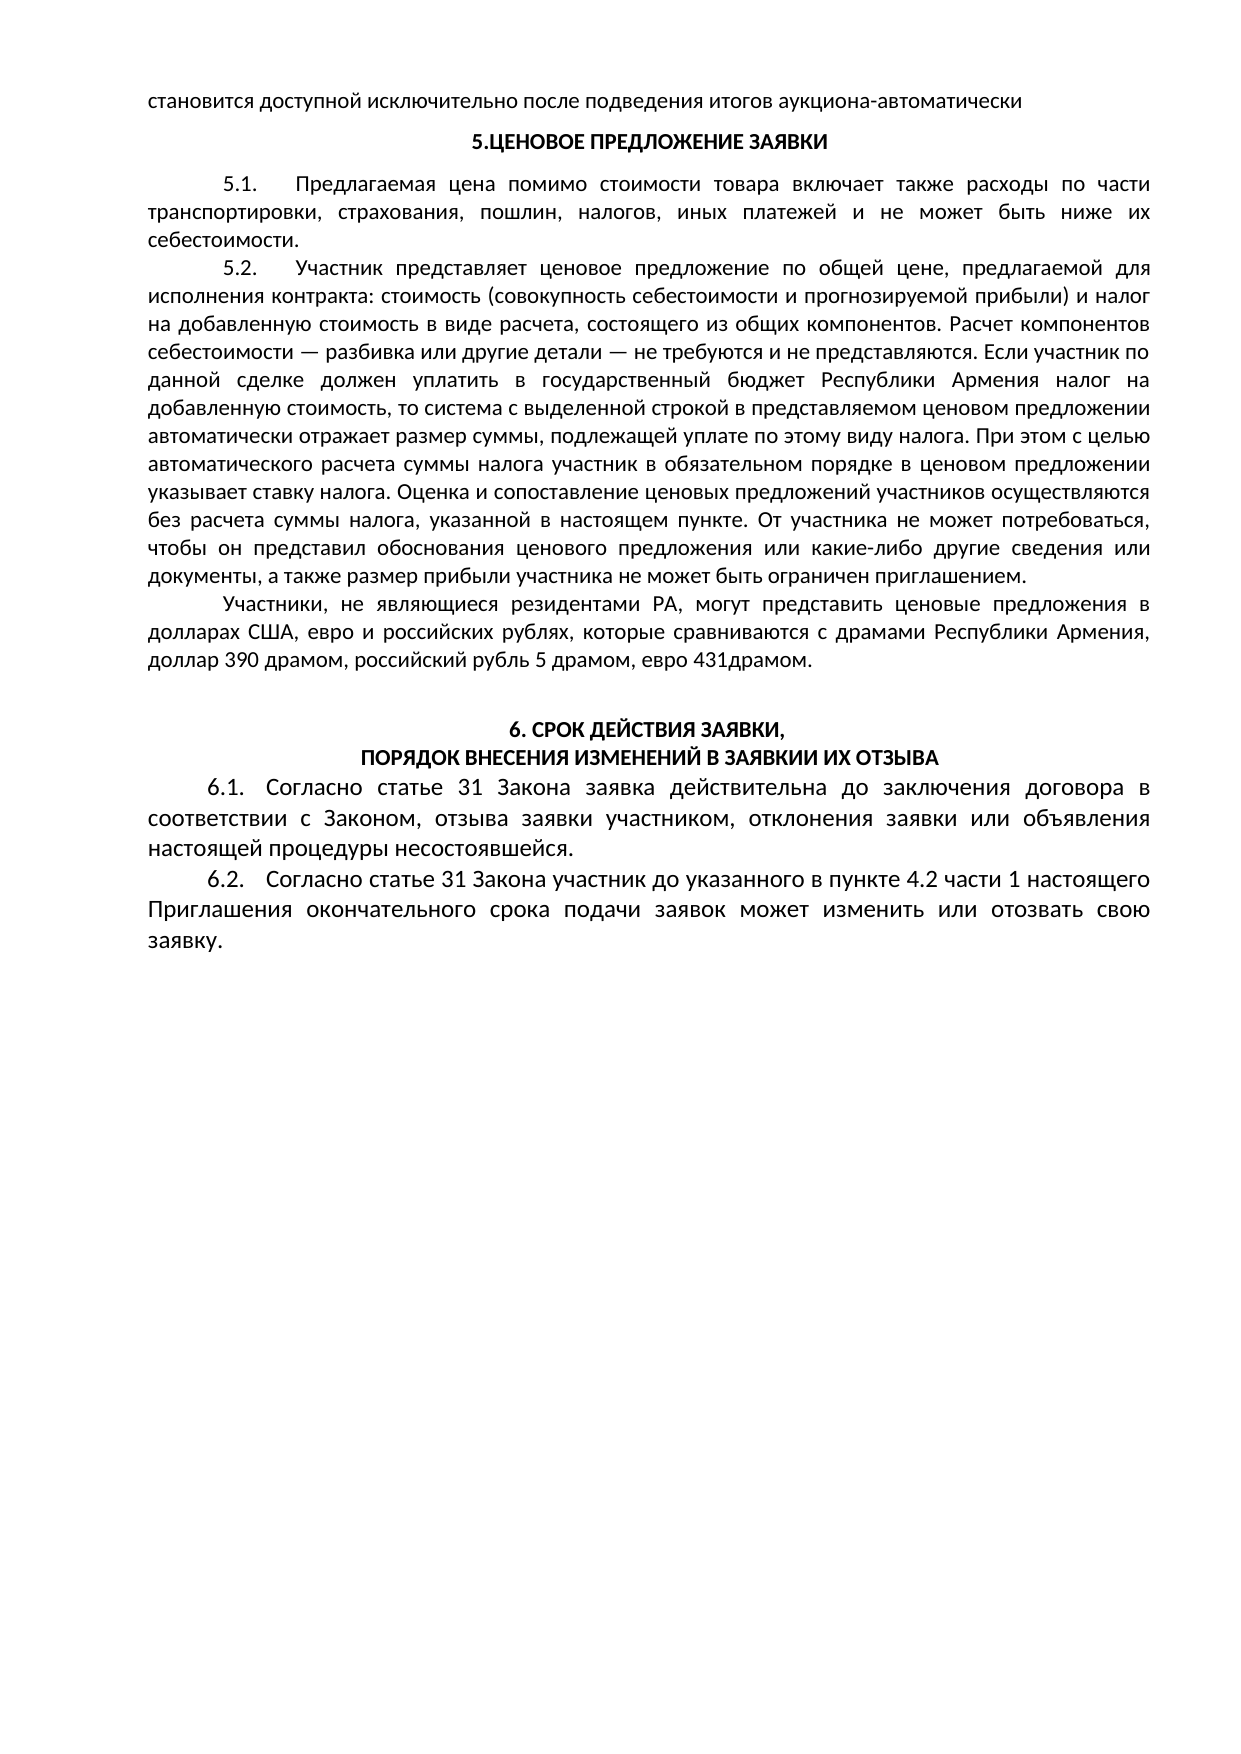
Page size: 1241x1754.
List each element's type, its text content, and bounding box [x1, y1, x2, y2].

text 5.2. Участник представляет ценовое предложение по общей цене, предлагаемой для исполнения контракта: стоимость (совокупность себестоимости и прогнозируемой прибыли) и налог на добавленную стоимость в виде расчета, состоящего из общих компонентов. Расчет компонентов себестоимости — разбивка или другие детали — не требуются и не представляются. Если участник по данной сделке должен уплатить в государственный бюджет Республики Армения налог на добавленную стоимость, то система с выделенной строкой в представляемом ценовом предложении автоматически отражает размер суммы, подлежащей уплате по этому виду налога. При этом с целью автоматического расчета суммы налога участник в обязательном порядке в ценовом предложении указывает ставку налога. Оценка и сопоставление ценовых предложений участников осуществляются без расчета суммы налога, указанной в настоящем пункте. От участника не может потребоваться, чтобы он представил обоснования ценового предложения или какие-либо другие сведения или документы, а также размер прибыли участника не может быть ограничен приглашением. [148, 253, 1152, 589]
text 5.ЦЕНОВОЕ ПРЕДЛОЖЕНИЕ ЗАЯВКИ [148, 127, 1152, 155]
text 5.1. Предлагаемая цена помимо стоимости товара включает также расходы по части транспортировки, страхования, пошлин, налогов, иных платежей и не может быть ниже их себестоимости. [148, 169, 1152, 253]
text 6.1. Согласно статье 31 Закона заявка действительна до заключения договора в соответствии с Законом, отзыва заявки участником, отклонения заявки или объявления настоящей процедуры несостоявшейся. [148, 771, 1152, 863]
text Участники, не являющиеся резидентами РА, могут представить ценовые предложения в долларах США, евро и российских рублях, которые сравниваются с драмами Республики Армения, доллар 390 драмом, российский рубль 5 драмом, евро 431драмом. [148, 589, 1152, 673]
text 6. СРОК ДЕЙСТВИЯ ЗАЯВКИ, ПОРЯДОК ВНЕСЕНИЯ ИЗМЕНЕНИЙ В ЗАЯВКИИ ИХ ОТЗЫВА [207, 715, 1093, 771]
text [148, 86, 1152, 114]
text 6.2. Согласно статье 31 Закона участник до указанного в пункте 4.2 части 1 настоящего Приглашения окончательного срока подачи заявок может изменить или отозвать свою заявку. [148, 863, 1152, 954]
